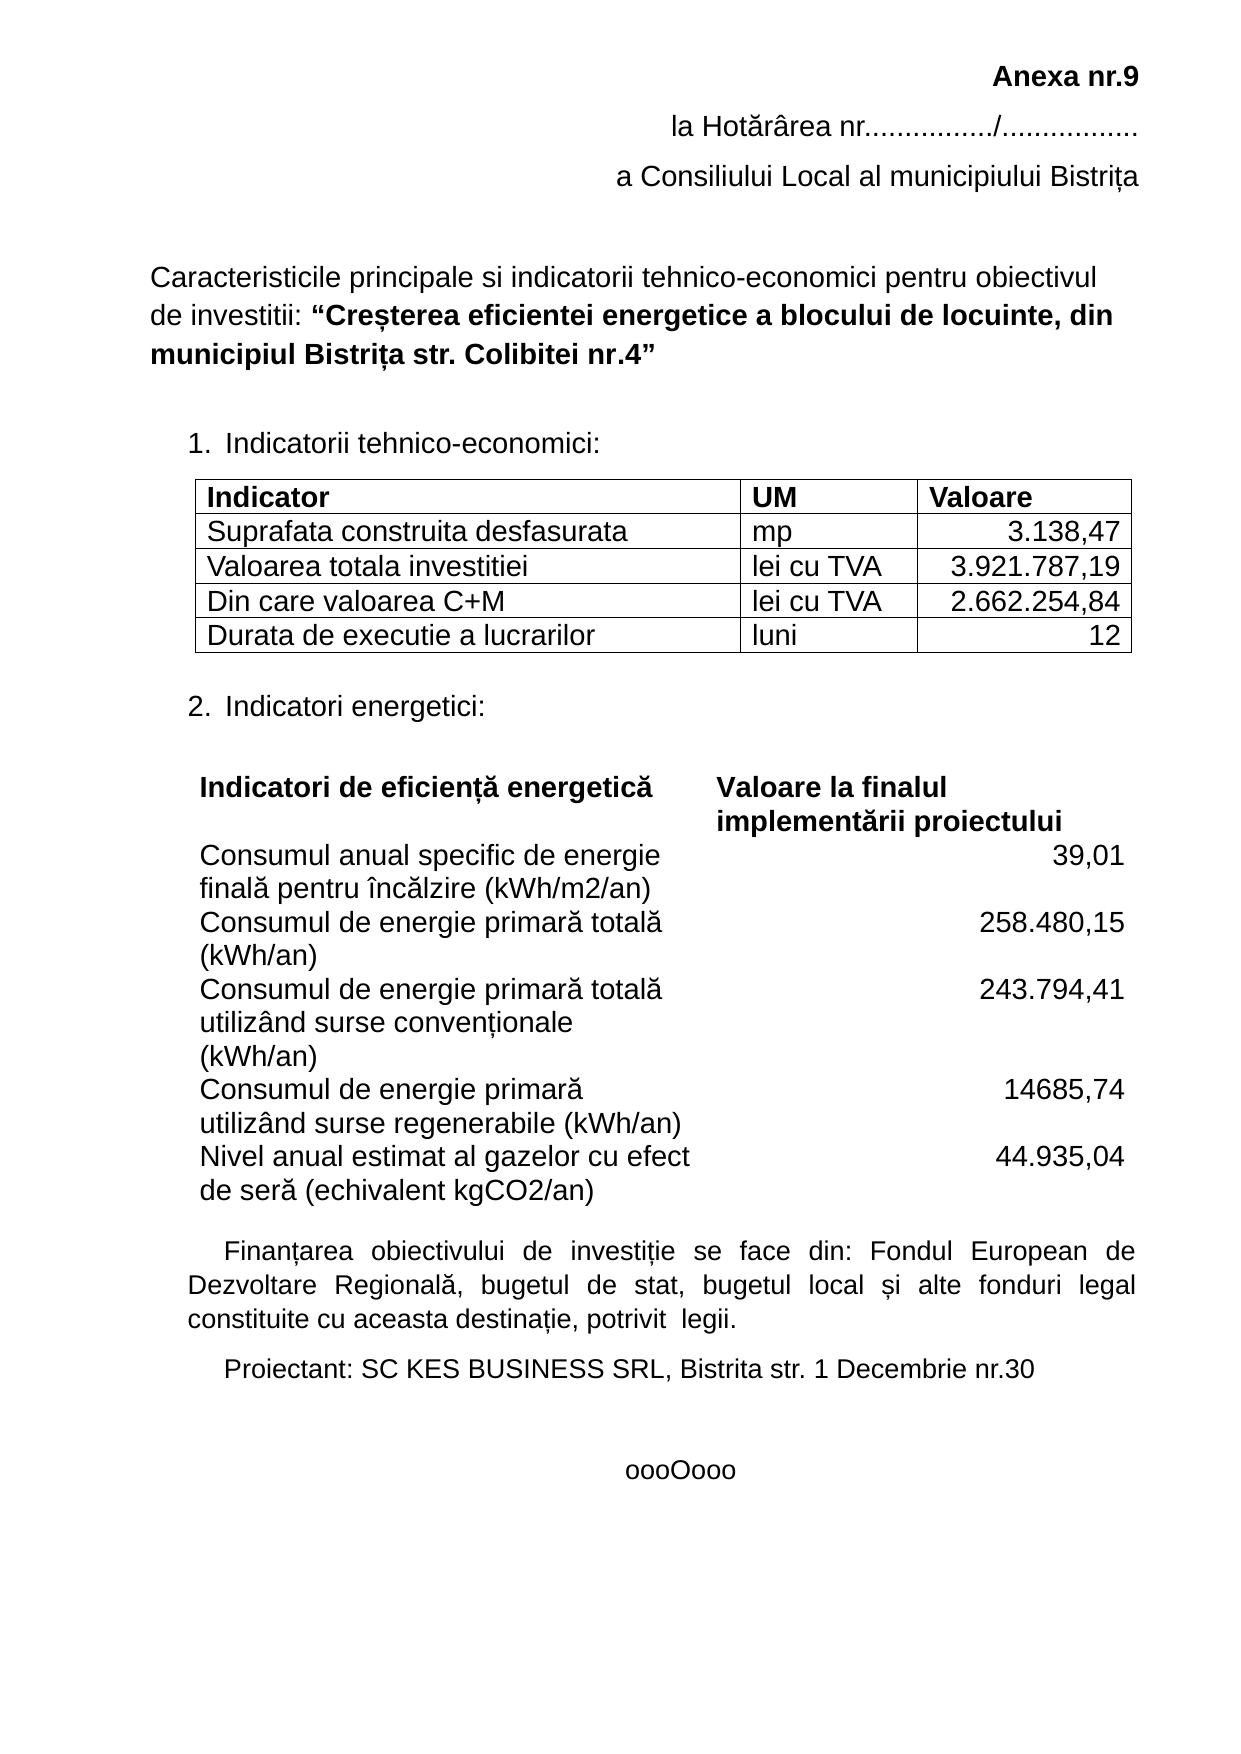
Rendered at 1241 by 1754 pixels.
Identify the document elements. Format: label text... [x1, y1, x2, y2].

table_cell Consumul de energie primară utilizând surse regenerabile (kWh/an) [188, 1072, 705, 1139]
table_cell luni [741, 618, 917, 652]
list Indicatorii tehnico-economici: [187, 426, 1137, 459]
table_cell Durata de executie a lucrarilor [196, 618, 740, 652]
table_cell 12 [918, 618, 1131, 652]
text a Consiliului Local al municipiului Bistrița [150, 159, 1139, 193]
table_cell lei cu TVA [741, 549, 917, 582]
text oooOooo [187, 1454, 1137, 1485]
table_cell 2.662.254,84 [918, 584, 1131, 617]
table_cell Consumul de energie primară totală utilizând surse convenționale (kWh/an) [188, 972, 705, 1072]
table_cell 3.921.787,19 [918, 549, 1131, 582]
table_cell 258.480,15 [705, 905, 1136, 972]
text Caracteristicile principale si indicatorii tehnico-economici pentru obiectivul de investitii: “Creșterea eficientei energetice a blocului de locuinte, din municipiul Bistrița str. Colibitei nr.4” [150, 260, 1137, 371]
table_cell 3.138,47 [918, 514, 1131, 548]
table_cell mp [741, 514, 917, 548]
table_cell Nivel anual estimat al gazelor cu efect de seră (echivalent kgCO2/an) [188, 1139, 705, 1206]
table_cell 39,01 [705, 838, 1136, 904]
text Anexa nr.9 [150, 59, 1139, 93]
table_header UM [741, 480, 917, 513]
text la Hotărârea nr................/................. [150, 109, 1139, 143]
text Finanțarea obiectivului de investiție se face din: Fondul European de Dezvoltare Regională, bugetul de stat, bugetul local și alte fonduri legal constituite cu aceasta destinație, potrivit legii. [187, 1235, 1137, 1334]
table_cell Consumul anual specific de energie finală pentru încălzire (kWh/m2/an) [188, 838, 705, 904]
table_header Indicator [196, 480, 740, 513]
list Indicatori energetici: [187, 689, 1137, 722]
table_cell lei cu TVA [741, 584, 917, 617]
table_header Indicatori de eficiență energetică [188, 770, 705, 837]
table_cell 243.794,41 [705, 972, 1136, 1072]
table_header Valoare [918, 480, 1131, 513]
table_cell 14685,74 [705, 1072, 1136, 1139]
table_cell Din care valoarea C+M [196, 584, 740, 617]
table_header Valoare la finalul implementării proiectului [705, 770, 1136, 837]
table_cell Consumul de energie primară totală (kWh/an) [188, 905, 705, 972]
table_cell Valoarea totala investitiei [196, 549, 740, 582]
table_cell Suprafata construita desfasurata [196, 514, 740, 548]
text Proiectant: SC KES BUSINESS SRL, Bistrita str. 1 Decembrie nr.30 [187, 1353, 1137, 1384]
table_cell 44.935,04 [705, 1139, 1136, 1206]
